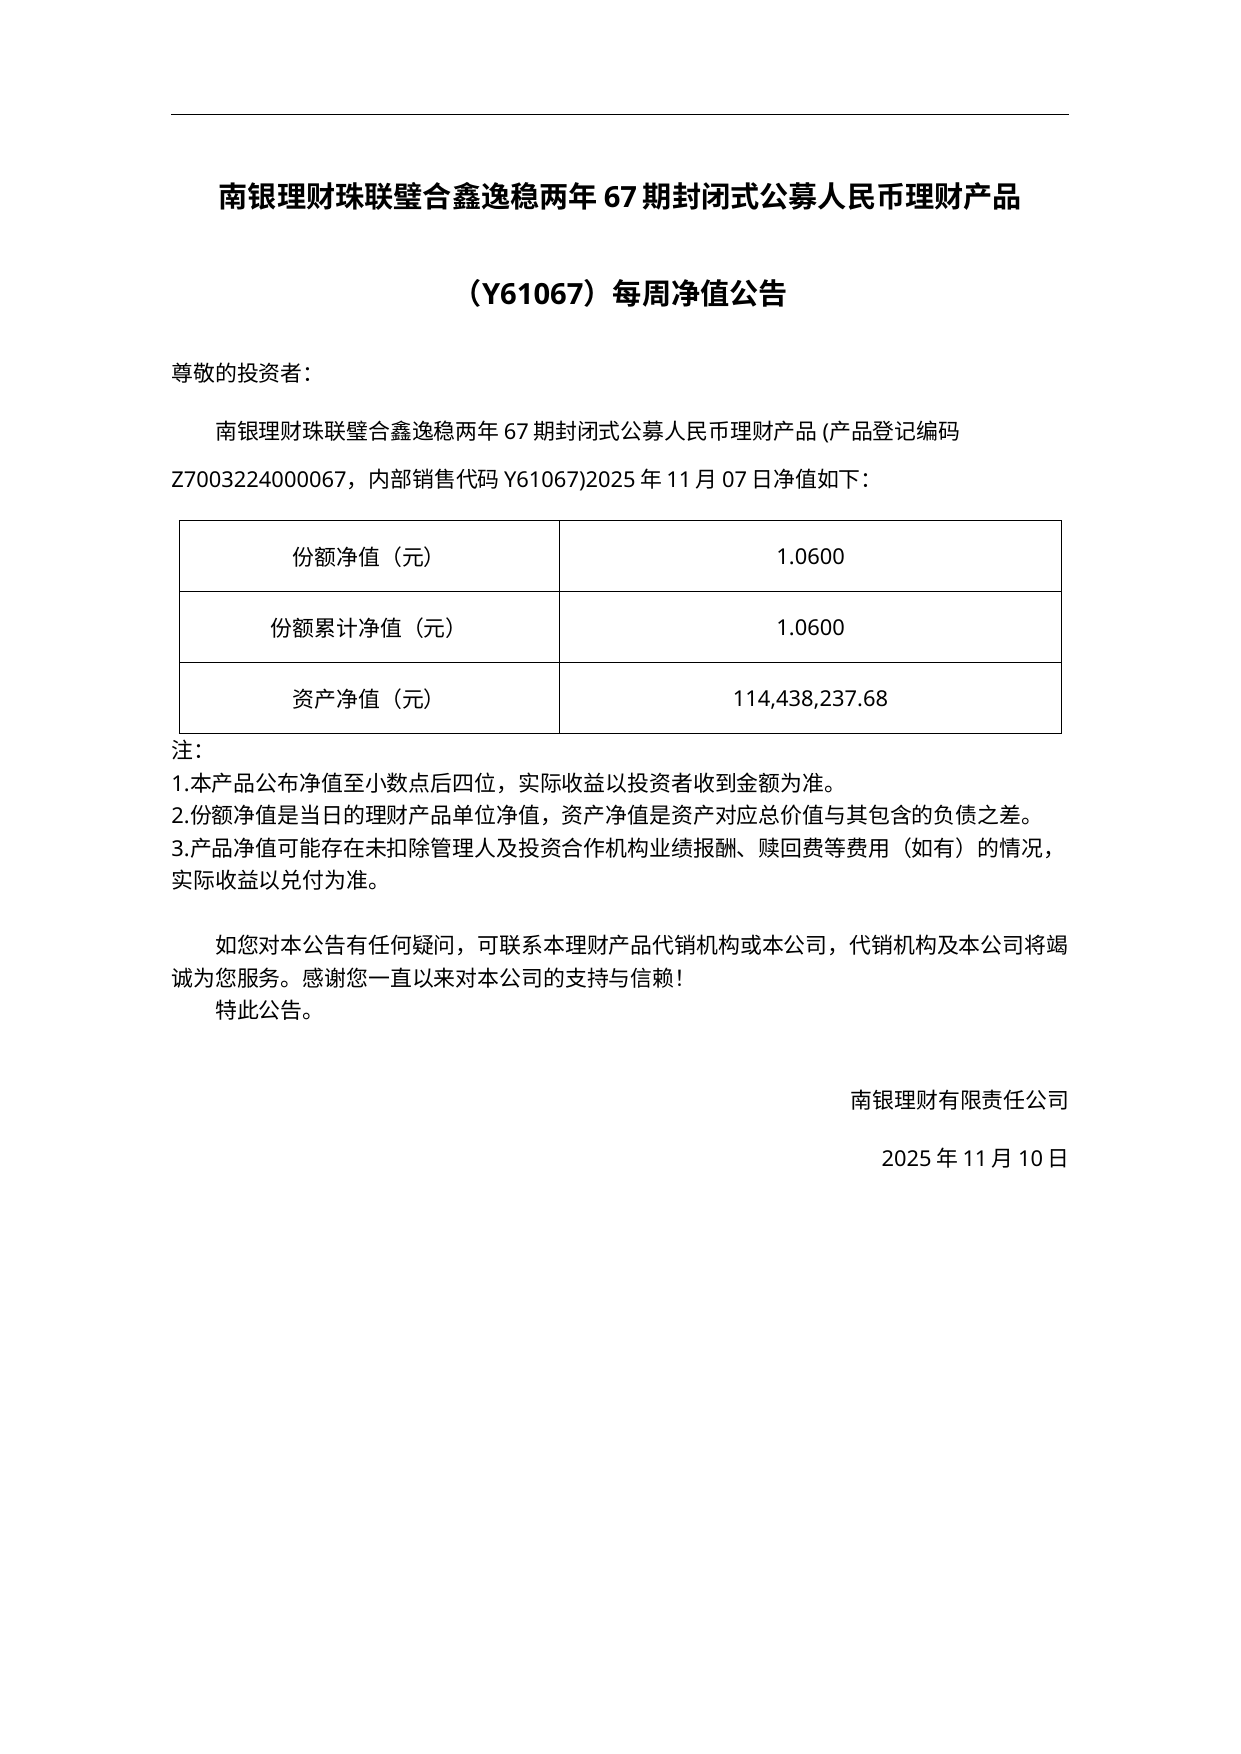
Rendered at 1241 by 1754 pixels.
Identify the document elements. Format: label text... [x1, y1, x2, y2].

text 3.产品净值可能存在未扣除管理人及投资合作机构业绩报酬、赎回费等费用（如有）的情况，实际收益以兑付为准。 [171, 830, 1069, 895]
table_cell 1.0600 [560, 592, 1061, 662]
text 南银理财有限责任公司 [171, 1082, 1069, 1115]
table_cell 资产净值（元） [180, 663, 559, 733]
table_cell 份额累计净值（元） [180, 592, 559, 662]
table_cell 114,438,237.68 [560, 663, 1061, 733]
text 南银理财珠联璧合鑫逸稳两年67期封闭式公募人民币理财产品（Y61067）每周净值公告 [171, 162, 1069, 324]
text 2.份额净值是当日的理财产品单位净值，资产净值是资产对应总价值与其包含的负债之差。 [171, 798, 1069, 830]
text 注： [171, 733, 1069, 765]
text 如您对本公告有任何疑问，可联系本理财产品代销机构或本公司，代销机构及本公司将竭诚为您服务。感谢您一直以来对本公司的支持与信赖！ [171, 928, 1069, 993]
text 南银理财珠联璧合鑫逸稳两年67期封闭式公募人民币理财产品 (产品登记编码Z7003224000067，内部销售代码Y61067)2025年11月07日净值如下： [171, 413, 1069, 494]
text 特此公告。 [171, 993, 1069, 1025]
text 尊敬的投资者： [171, 355, 1069, 388]
table_header 1.0600 [560, 521, 1061, 591]
text 2025年11月10日 [171, 1140, 1069, 1173]
table_header 份额净值（元） [180, 521, 559, 591]
text 1.本产品公布净值至小数点后四位，实际收益以投资者收到金额为准。 [171, 765, 1069, 798]
